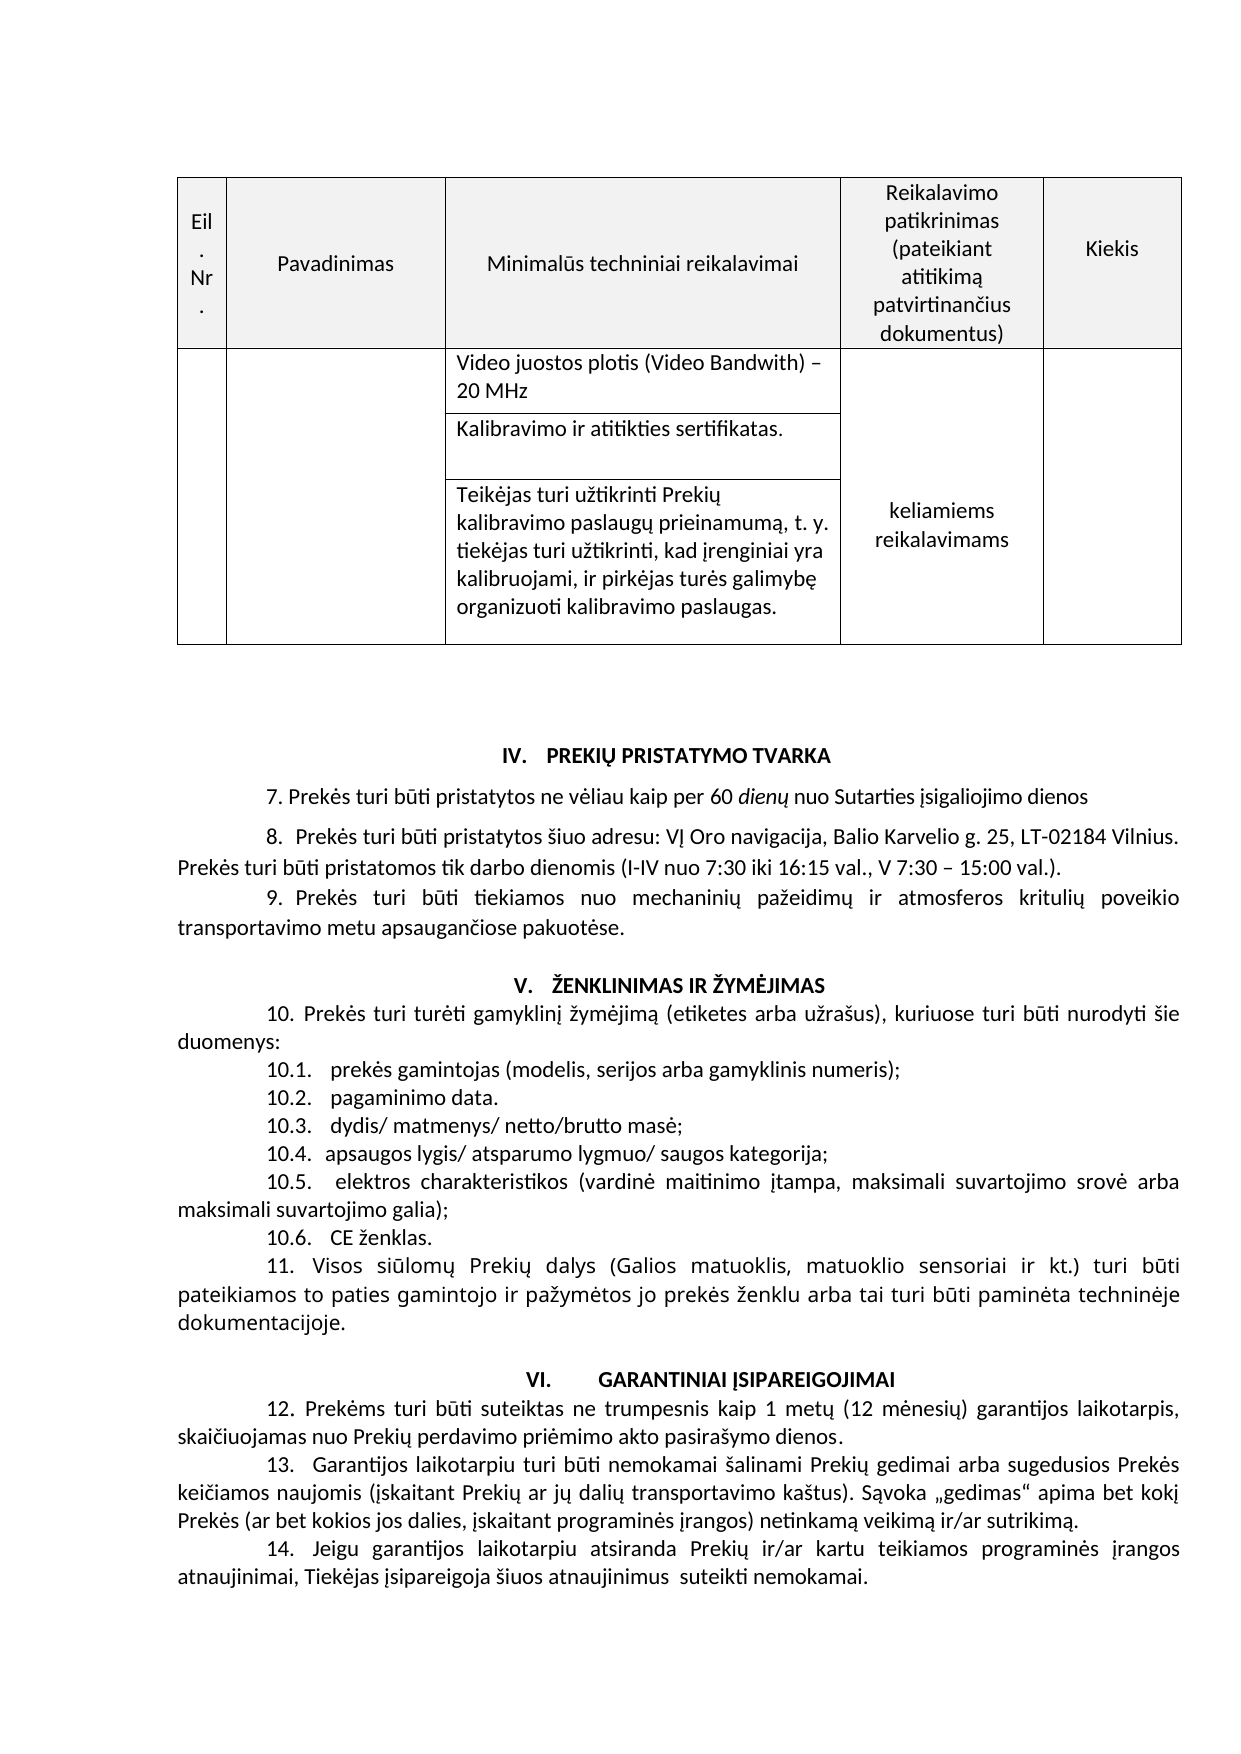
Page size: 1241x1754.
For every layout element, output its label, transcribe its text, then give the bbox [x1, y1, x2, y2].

list Prekės turi būti tiekiamos nuo mechaninių pažeidimų ir atmosferos kritulių poveikio transportavimo metu apsaugančiose pakuotėse. [177, 883, 1181, 941]
table_header Pavadinimas [227, 178, 445, 347]
list elektros charakteristikos (vardinė maitinimo įtampa, maksimali suvartojimo srovė arba maksimali suvartojimo galia); [177, 1167, 1181, 1223]
table_header Reikalavimo patikrinimas (pateikiant atitikimą patvirtinančius dokumentus) [841, 178, 1043, 347]
list PREKIŲ PRISTATYMO TVARKA [177, 741, 1181, 769]
list Jeigu garantijos laikotarpiu atsiranda Prekių ir/ar kartu teikiamos programinės įrangos atnaujinimai, Tiekėjas įsipareigoja šiuos atnaujinimus suteikti nemokamai. [177, 1534, 1181, 1590]
table_header Minimalūs techniniai reikalavimai [446, 178, 840, 347]
list Garantijos laikotarpiu turi būti nemokamai šalinami Prekių gedimai arba sugedusios Prekės keičiamos naujomis (įskaitant Prekių ar jų dalių transportavimo kaštus). Sąvoka „gedimas“ apima bet kokį Prekės (ar bet kokios jos dalies, įskaitant programinės įrangos) netinkamą veikimą ir/ar sutrikimą. [177, 1450, 1181, 1534]
list Visos siūlomų Prekių dalys (Galios matuoklis, matuoklio sensoriai ir kt.) turi būti pateikiamos to paties gamintojo ir pažymėtos jo prekės ženklu arba tai turi būti paminėta techninėje dokumentacijoje. [177, 1252, 1181, 1337]
text 10. Prekės turi turėti gamyklinį žymėjimą (etiketes arba užrašus), kuriuose turi būti nurodyti šie duomenys: [177, 999, 1181, 1055]
table_header Eil. Nr. [178, 178, 226, 347]
list GARANTINIAI ĮSIPAREIGOJIMAI [177, 1365, 1181, 1393]
list prekės gamintojas (modelis, serijos arba gamyklinis numeris); [177, 1055, 1181, 1083]
table_cell Kalibravimo ir atitikties sertifikatas. [446, 414, 840, 479]
list ŽENKLINIMAS IR ŽYMĖJIMAS [177, 971, 1181, 999]
list dydis/ matmenys/ netto/brutto masė; [177, 1111, 1181, 1139]
list CE ženklas. [177, 1223, 1181, 1252]
text 12. Prekėms turi būti suteiktas ne trumpesnis kaip 1 metų (12 mėnesių) garantijos laikotarpis, skaičiuojamas nuo Prekių perdavimo priėmimo akto pasirašymo dienos. [177, 1393, 1181, 1450]
table_cell Video juostos plotis (Video Bandwith) – 20 MHz [446, 349, 840, 413]
list Prekės turi būti pristatytos šiuo adresu: VĮ Oro navigacija, Balio Karvelio g. 25, LT-02184 Vilnius. Prekės turi būti pristatomos tik darbo dienomis (I-IV nuo 7:30 iki 16:15 val., V 7:30 – 15:00 val.). [177, 822, 1181, 881]
table_header Kiekis [1044, 178, 1181, 347]
list apsaugos lygis/ atsparumo lygmuo/ saugos kategorija; [177, 1139, 1181, 1167]
text 7. Prekės turi būti pristatytos ne vėliau kaip per 60 dienų nuo Sutarties įsigaliojimo dienos [177, 782, 1181, 810]
list pagaminimo data. [177, 1083, 1181, 1111]
